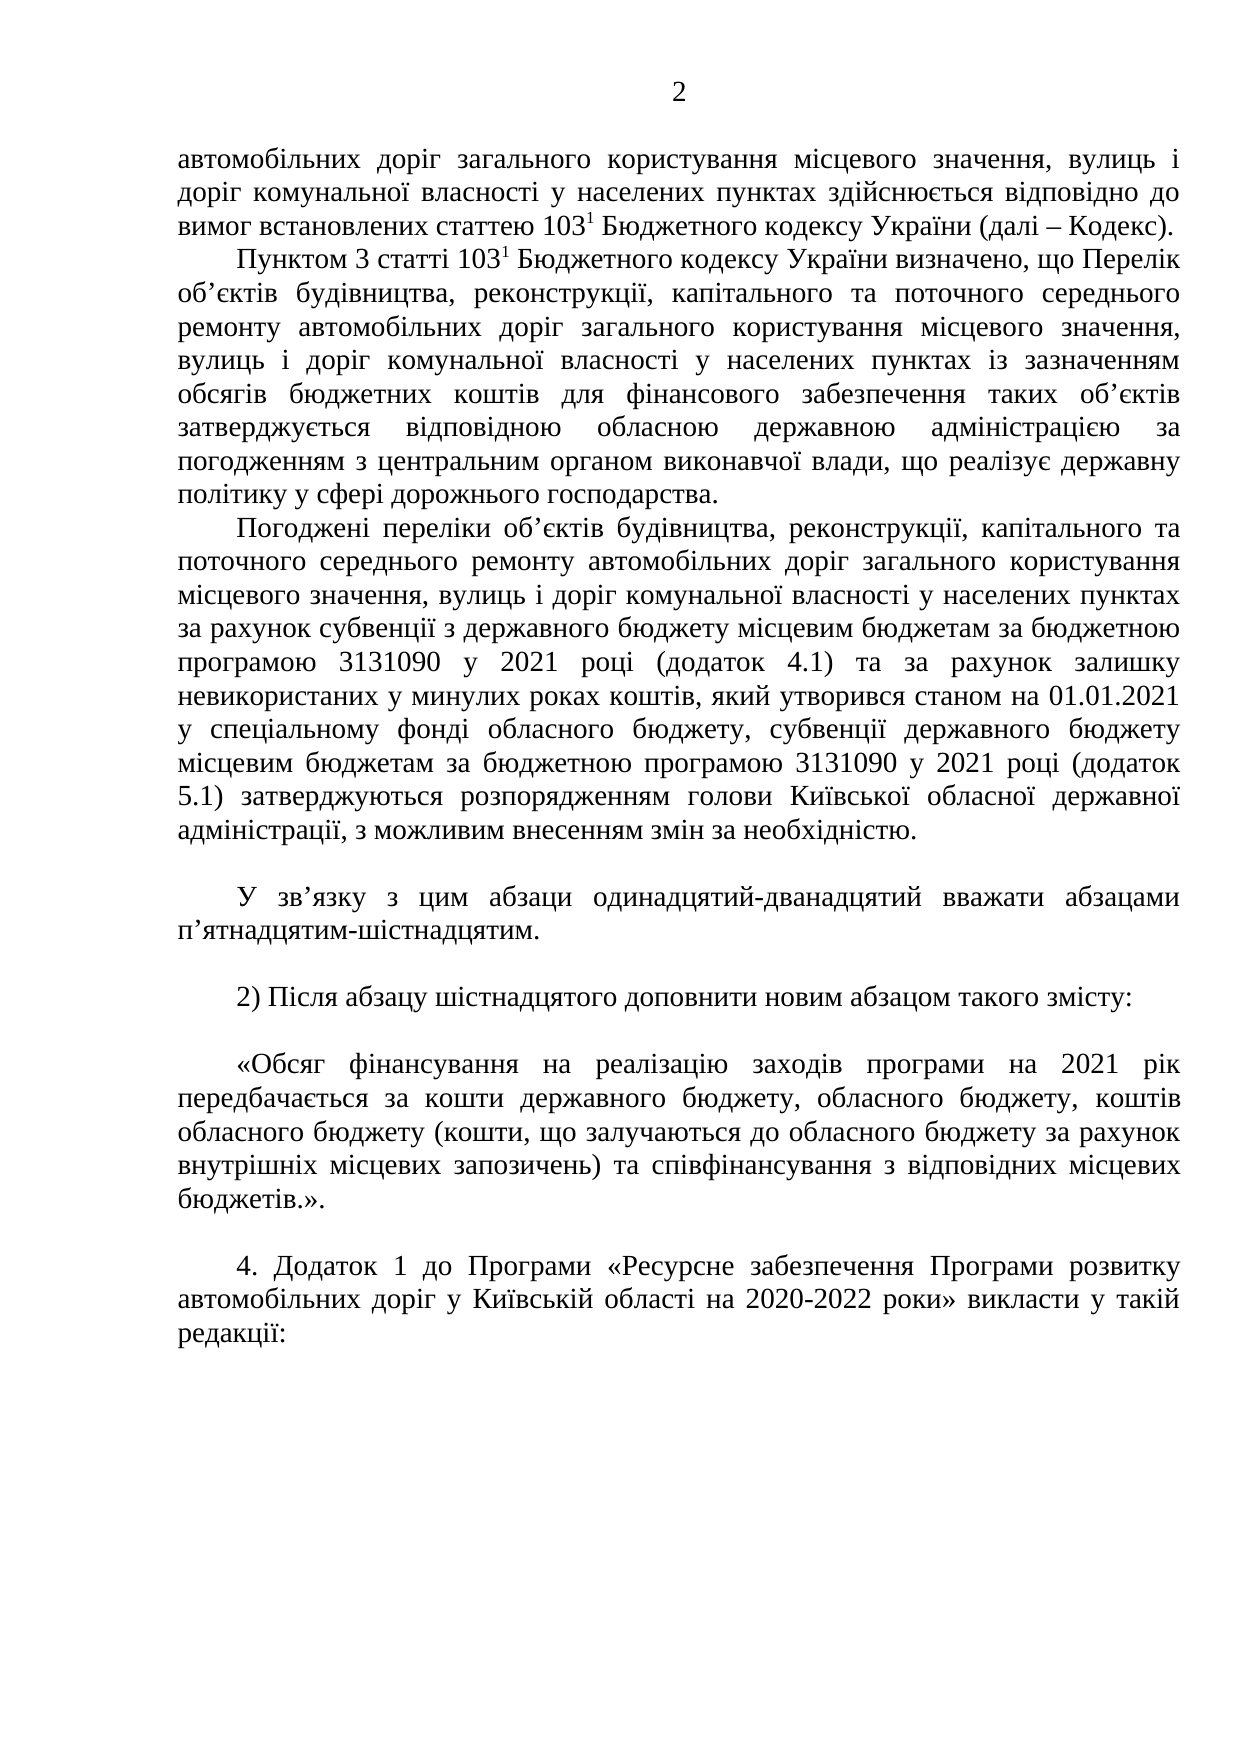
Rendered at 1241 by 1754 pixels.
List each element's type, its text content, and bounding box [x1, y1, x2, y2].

text 4. Додаток 1 до Програми «Ресурсне забезпечення Програми розвитку автомобільних доріг у Київській області на 2020-2022 роки» викласти у такій редакції: [177, 1248, 1181, 1348]
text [177, 141, 1181, 242]
text Погоджені переліки об’єктів будівництва, реконструкції, капітального та поточного середнього ремонту автомобільних доріг загального користування місцевого значення, вулиць і доріг комунальної власності у населених пунктах за рахунок субвенції з державного бюджету місцевим бюджетам за бюджетною програмою 3131090 у 2021 році (додаток 4.1) та за рахунок залишку невикористаних у минулих роках коштів, який утворився станом на 01.01.2021 у спеціальному фонді обласного бюджету, субвенції державного бюджету місцевим бюджетам за бюджетною програмою 3131090 у 2021 році (додаток 5.1) затверджуються розпорядженням голови Київської обласної державної адміністрації, з можливим внесенням змін за необхідністю. [177, 510, 1181, 845]
text Пунктом 3 статті 1031 Бюджетного кодексу України визначено, що Перелік об’єктів будівництва, реконструкції, капітального та поточного середнього ремонту автомобільних доріг загального користування місцевого значення, вулиць і доріг комунальної власності у населених пунктах із зазначенням обсягів бюджетних коштів для фінансового забезпечення таких об’єктів затверджується відповідною обласною державною адміністрацією за погодженням з центральним органом виконавчої влади, що реалізує державну політику у сфері дорожнього господарства. [177, 242, 1181, 510]
text 2) Після абзацу шістнадцятого доповнити новим абзацом такого змісту: [177, 979, 1181, 1013]
text «Обсяг фінансування на реалізацію заходів програми на 2021 рік передбачається за кошти державного бюджету, обласного бюджету, коштів обласного бюджету (кошти, що залучаються до обласного бюджету за рахунок внутрішніх місцевих запозичень) та співфінансування з відповідних місцевих бюджетів.». [177, 1047, 1181, 1214]
text У зв’язку з цим абзаци одинадцятий-дванадцятий вважати абзацами п’ятнадцятим-шістнадцятим. [177, 879, 1181, 946]
